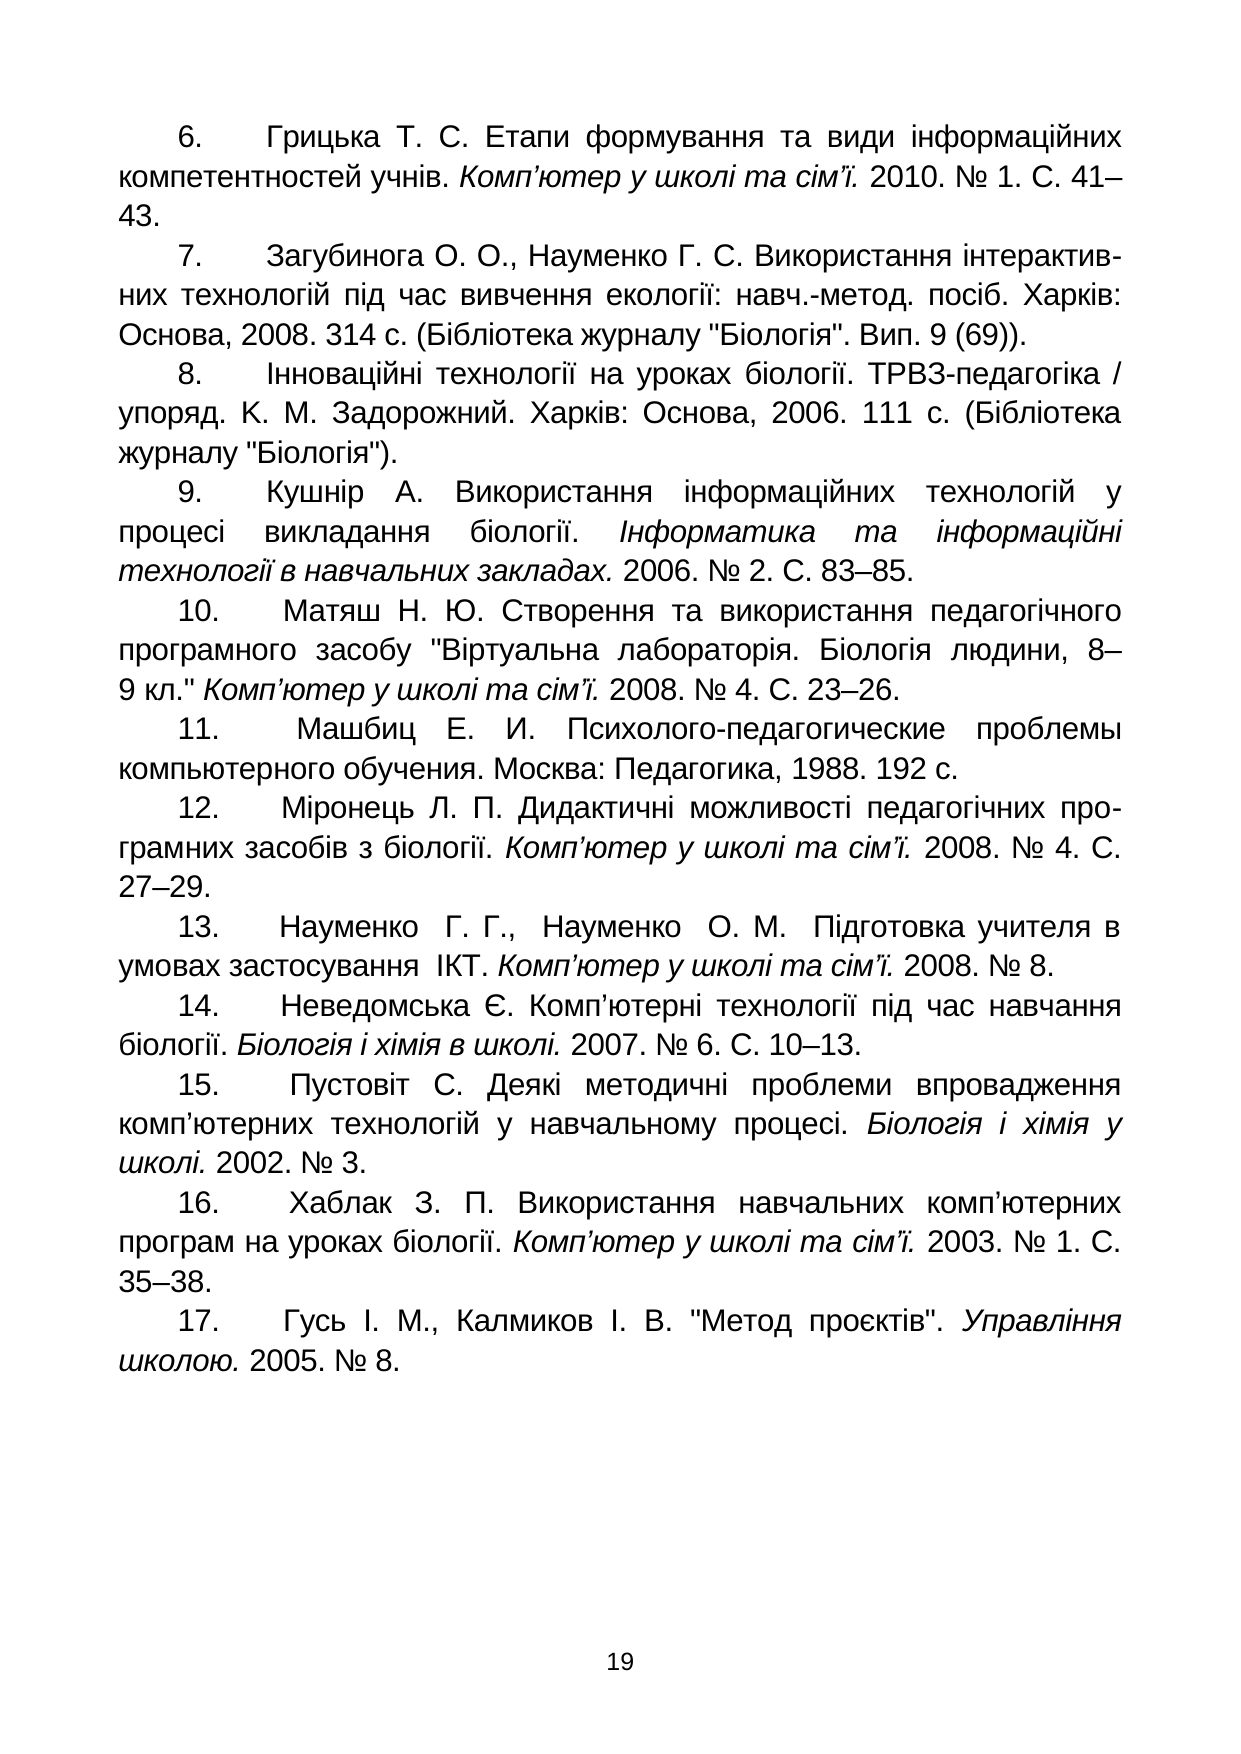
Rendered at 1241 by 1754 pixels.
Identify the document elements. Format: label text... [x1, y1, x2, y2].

list Грицька Т. С. Етапи формування та види інформаційних компетентностей учнів. Комп’ютер у школі та сім’ї. 2010. № 1. С. 41–43. [118, 118, 1122, 233]
list Пустовіт С. Деякі методичні проблеми впровадження комп’ютерних технологій у навчальному процесі. Біологія і хімія у школі. 2002. № 3. [118, 1066, 1122, 1181]
list Кушнір А. Використання інформаційних технологій у процесі викладання біології. Інформатика та інформаційні технології в навчальних закладах. 2006. № 2. С. 83–85. [118, 473, 1122, 588]
list Інноваційні технології на уроках біології. ТРВЗ-педагогіка / упоряд. K. M. Задорожний. Xарків: Основа, 2006. 111 с. (Бібліотека журналу "Біологія"). [118, 355, 1122, 470]
list Науменко Г. Г., Науменко О. М. Підготовка учителя в умовах застосування ІКТ. Комп’ютер у школі та сім’ї. 2008. № 8. [118, 908, 1122, 983]
list Матяш Н. Ю. Створення та використання педагогічного програмного засобу "Віртуальна лабораторія. Біологія людини, 8–9 кл." Комп’ютер у школі та сім’ї. 2008. № 4. С. 23–26. [118, 592, 1122, 707]
list Міронець Л. П. Дидактичні можливості педагогічних програмних засобів з біології. Комп’ютер у школі та сім’ї. 2008. № 4. С. 27–29. [118, 789, 1122, 904]
list Хаблак З. П. Використання навчальних комп’ютерних програм на уроках біології. Комп’ютер у школі та сім’ї. 2003. № 1. С. 35–38. [118, 1184, 1122, 1299]
list Гусь І. М., Калмиков І. В. "Метод проєктів". Управління школою. 2005. № 8. [118, 1302, 1122, 1378]
list Неведомська Є. Комп’ютерні технології під час навчання біології. Біологія і хімія в школі. 2007. № 6. С. 10–13. [118, 987, 1122, 1062]
list Загубинога О. О., Науменко Г. С. Використання інтерактивних технологій під час вивчення екології: навч.-метод. посіб. Xарків: Основа, 2008. 314 с. (Бібліотека журналу "Біологія". Вип. 9 (69)). [118, 237, 1122, 351]
list Машбиц Е. И. Психолого-педагогические проблемы компьютерного обучения. Москва: Педагогика, 1988. 192 с. [118, 710, 1122, 786]
